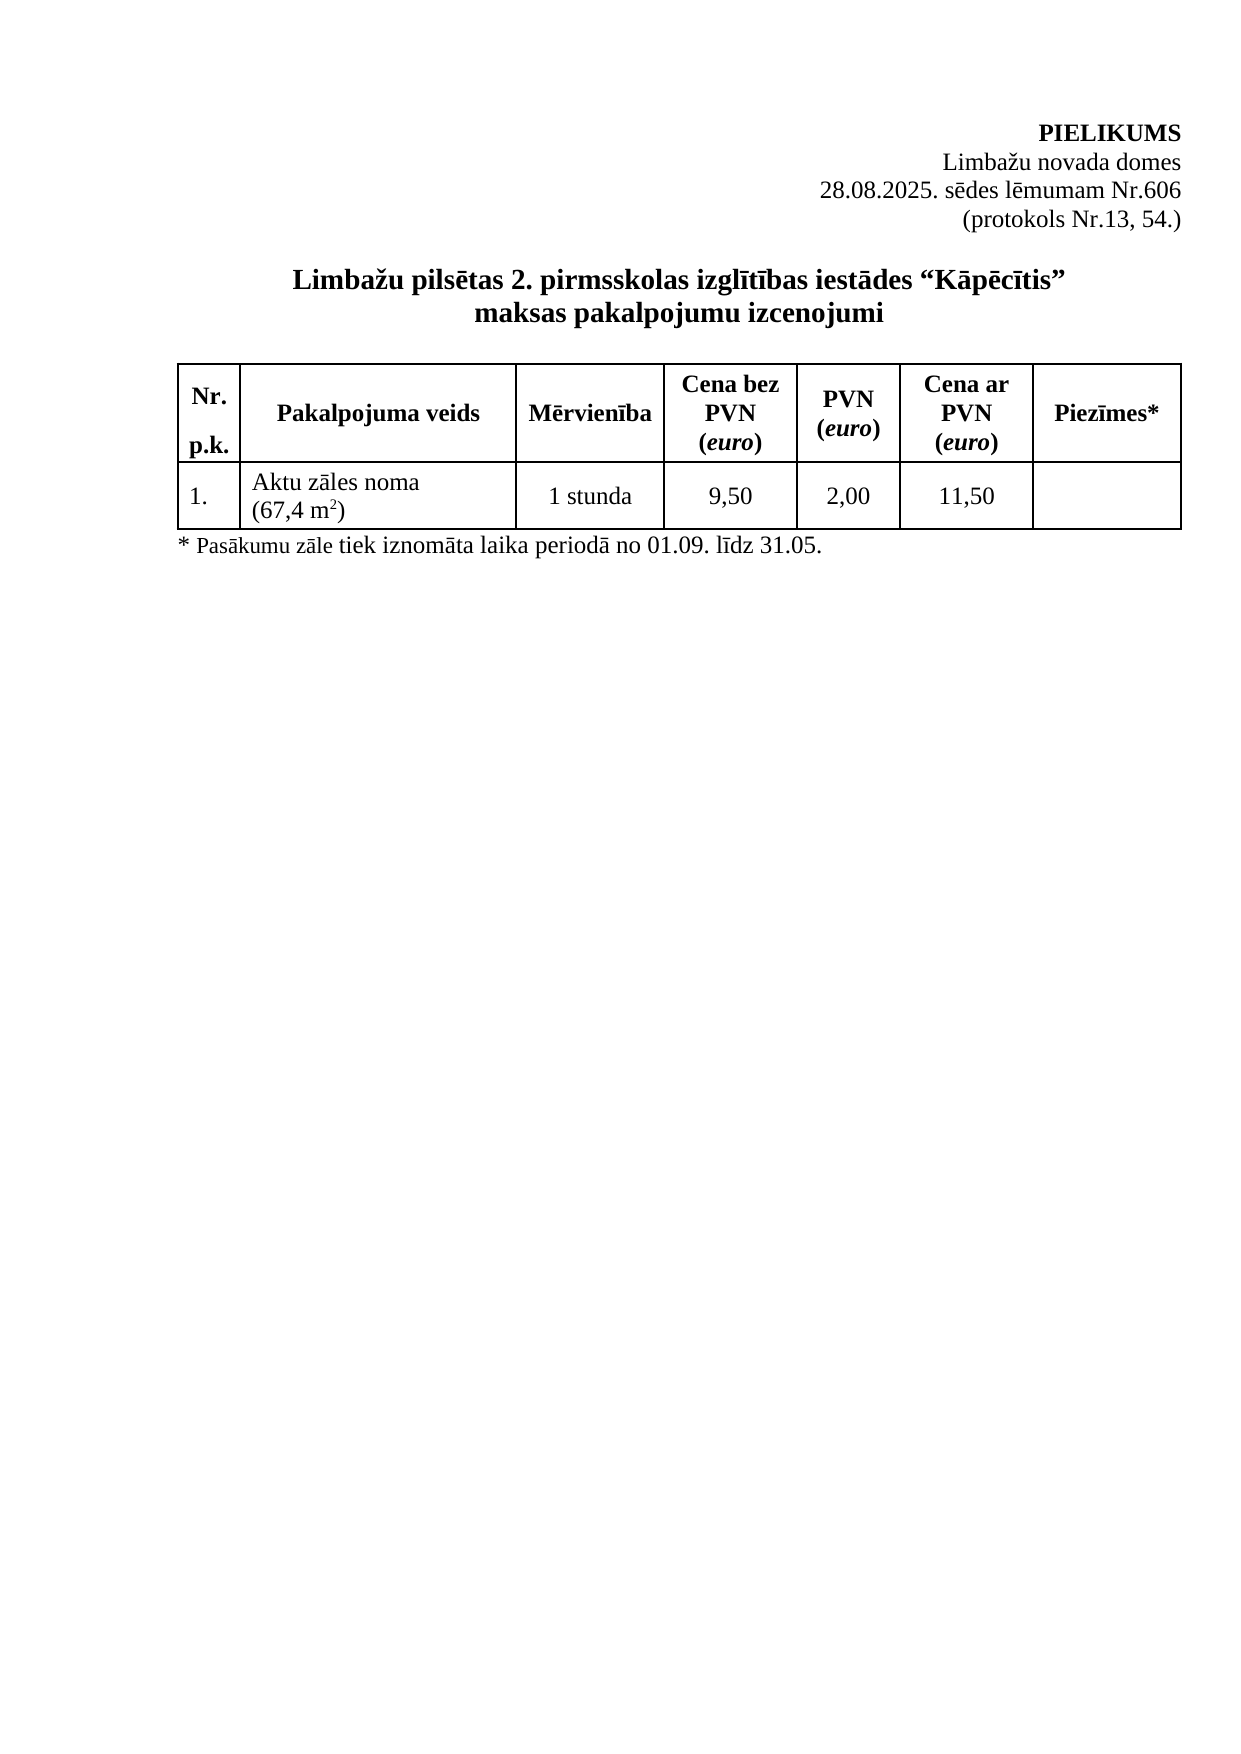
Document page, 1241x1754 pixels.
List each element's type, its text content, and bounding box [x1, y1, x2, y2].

table_cell p.k. [179, 427, 239, 461]
table_header Piezīmes* [1034, 365, 1180, 461]
text PIELIKUMS [177, 118, 1181, 147]
table_cell 11,50 [901, 463, 1032, 528]
table_header Cena bez PVN (euro) [665, 365, 796, 461]
text Limbažu pilsētas 2. pirmsskolas izglītības iestādes “Kāpēcītis” [177, 262, 1181, 295]
text maksas pakalpojumu izcenojumi [177, 295, 1181, 329]
text 28.08.2025. sēdes lēmumam Nr.606 [177, 176, 1181, 204]
table_header PVN (euro) [798, 365, 899, 461]
table_cell [1034, 463, 1180, 528]
table_header Pakalpojuma veids [241, 365, 515, 461]
text * Pasākumu zāle tiek iznomāta laika periodā no 01.09. līdz 31.05. [177, 530, 1181, 559]
table_cell 9,50 [665, 463, 796, 528]
table_cell 1 stunda [517, 463, 663, 528]
table_header Mērvienība [517, 365, 663, 461]
table_cell 2,00 [798, 463, 899, 528]
table_cell Aktu zāles noma (67,4 m2) [241, 463, 515, 528]
table_header Cena ar PVN (euro) [901, 365, 1032, 461]
table_cell 1. [179, 463, 239, 528]
table_header Nr. [179, 365, 239, 427]
text (protokols Nr.13, 54.) [177, 204, 1181, 233]
text Limbažu novada domes [177, 147, 1181, 176]
